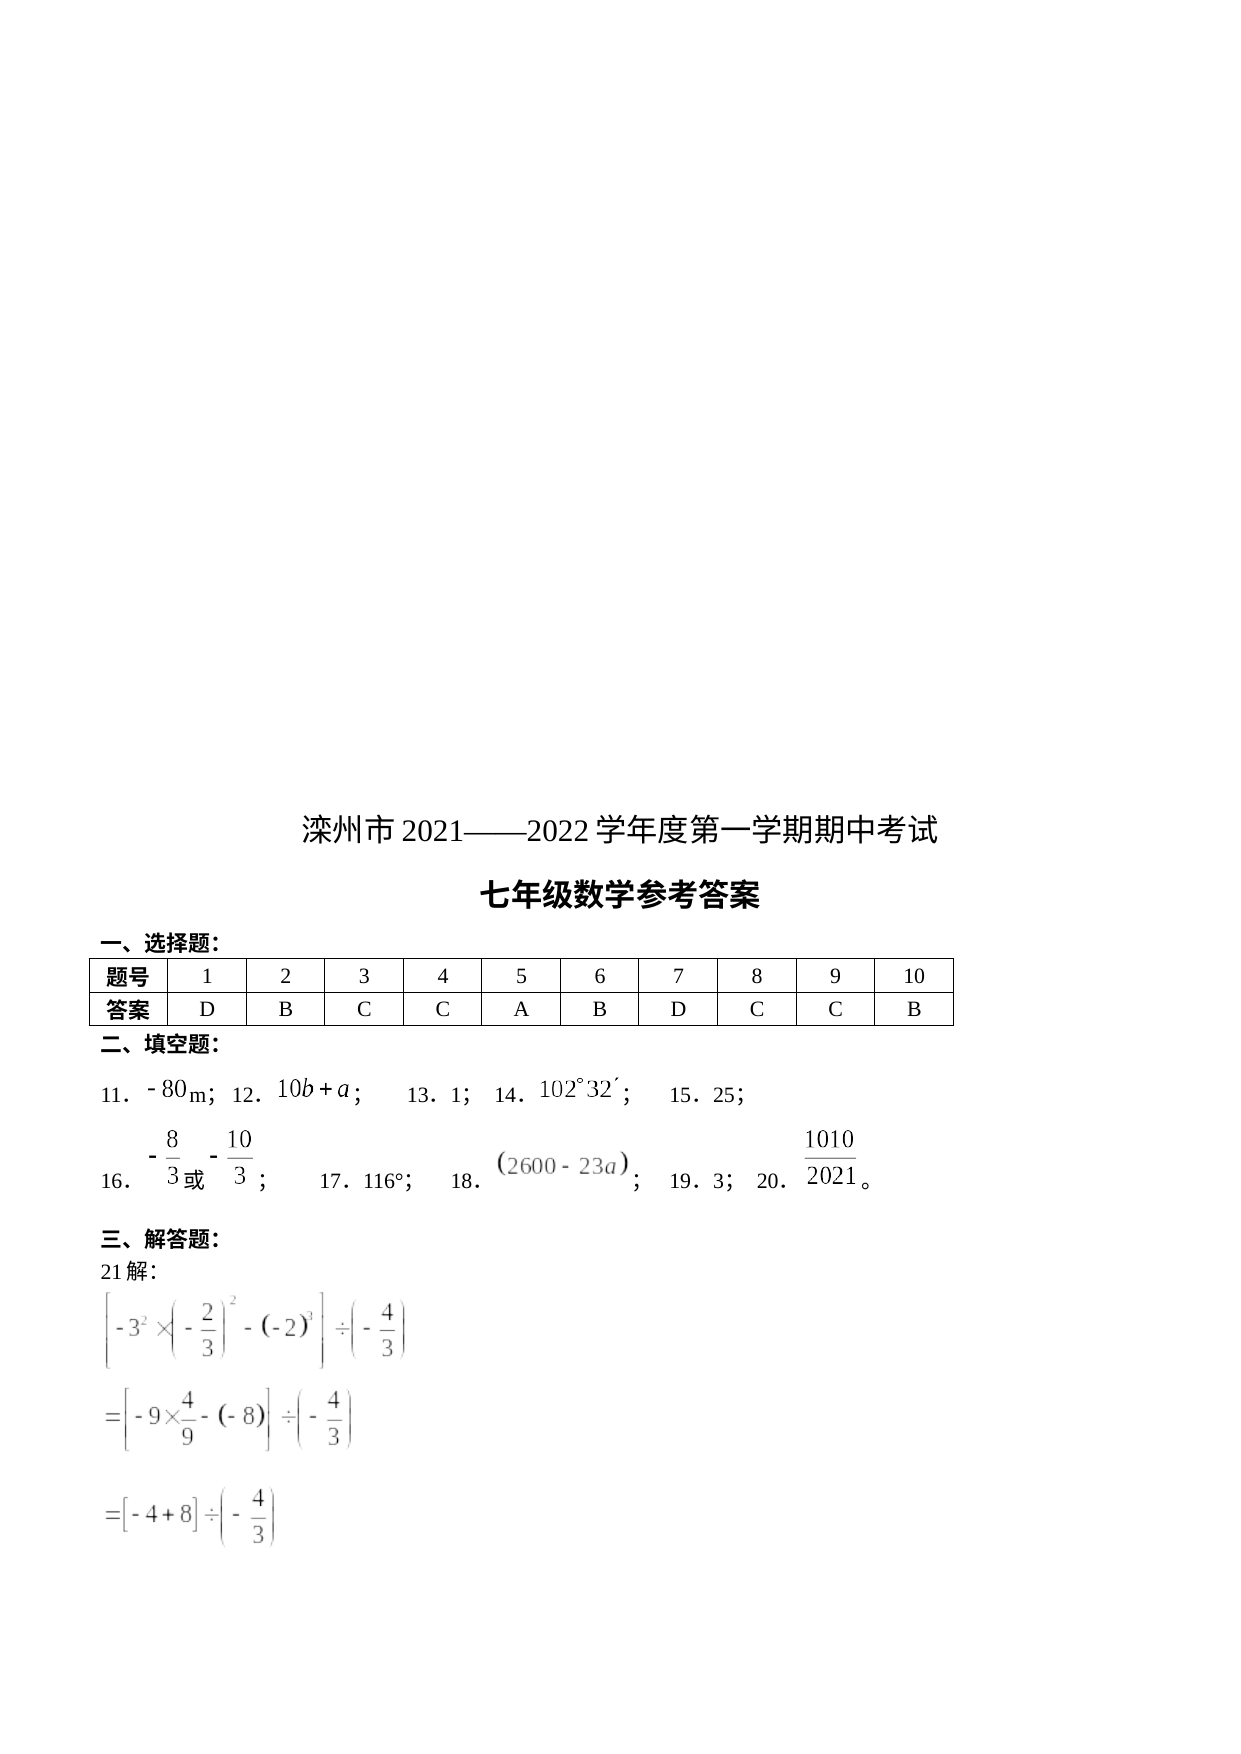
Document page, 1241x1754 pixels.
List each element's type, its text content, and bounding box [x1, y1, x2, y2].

table_header 题号 [90, 959, 167, 992]
table_header 3 [325, 959, 403, 992]
table_header 7 [639, 959, 717, 992]
table_cell A [482, 993, 560, 1025]
table_cell D [639, 993, 717, 1025]
table_cell C [797, 993, 874, 1025]
text 滦州市2021——2022学年度第一学期期中考试 [100, 796, 1140, 861]
text 一、选择题： [100, 926, 1140, 958]
table_cell B [561, 993, 638, 1025]
table_cell 答案 [90, 993, 167, 1025]
table_header 6 [561, 959, 638, 992]
table_cell B [875, 993, 953, 1025]
table_header 8 [718, 959, 796, 992]
table_header 5 [482, 959, 560, 992]
table_header 1 [168, 959, 246, 992]
table_cell C [718, 993, 796, 1025]
table_header 9 [797, 959, 874, 992]
text 11．m； 12．； 13．1； 14．； 15．25； [100, 1059, 1140, 1124]
table_cell C [325, 993, 403, 1025]
table_header 10 [875, 959, 953, 992]
table_cell D [168, 993, 246, 1025]
table_header 4 [404, 959, 481, 992]
text 七年级数学参考答案 [100, 861, 1140, 926]
table_header 2 [247, 959, 324, 992]
text 21解： [100, 1254, 1140, 1286]
table_cell C [404, 993, 481, 1025]
text 三、解答题： [100, 1221, 1140, 1254]
text 16．或； 17．116°； 18．； 19．3； 20．。 [100, 1124, 1140, 1221]
text 二、填空题： [100, 1026, 1140, 1059]
table_cell B [247, 993, 324, 1025]
